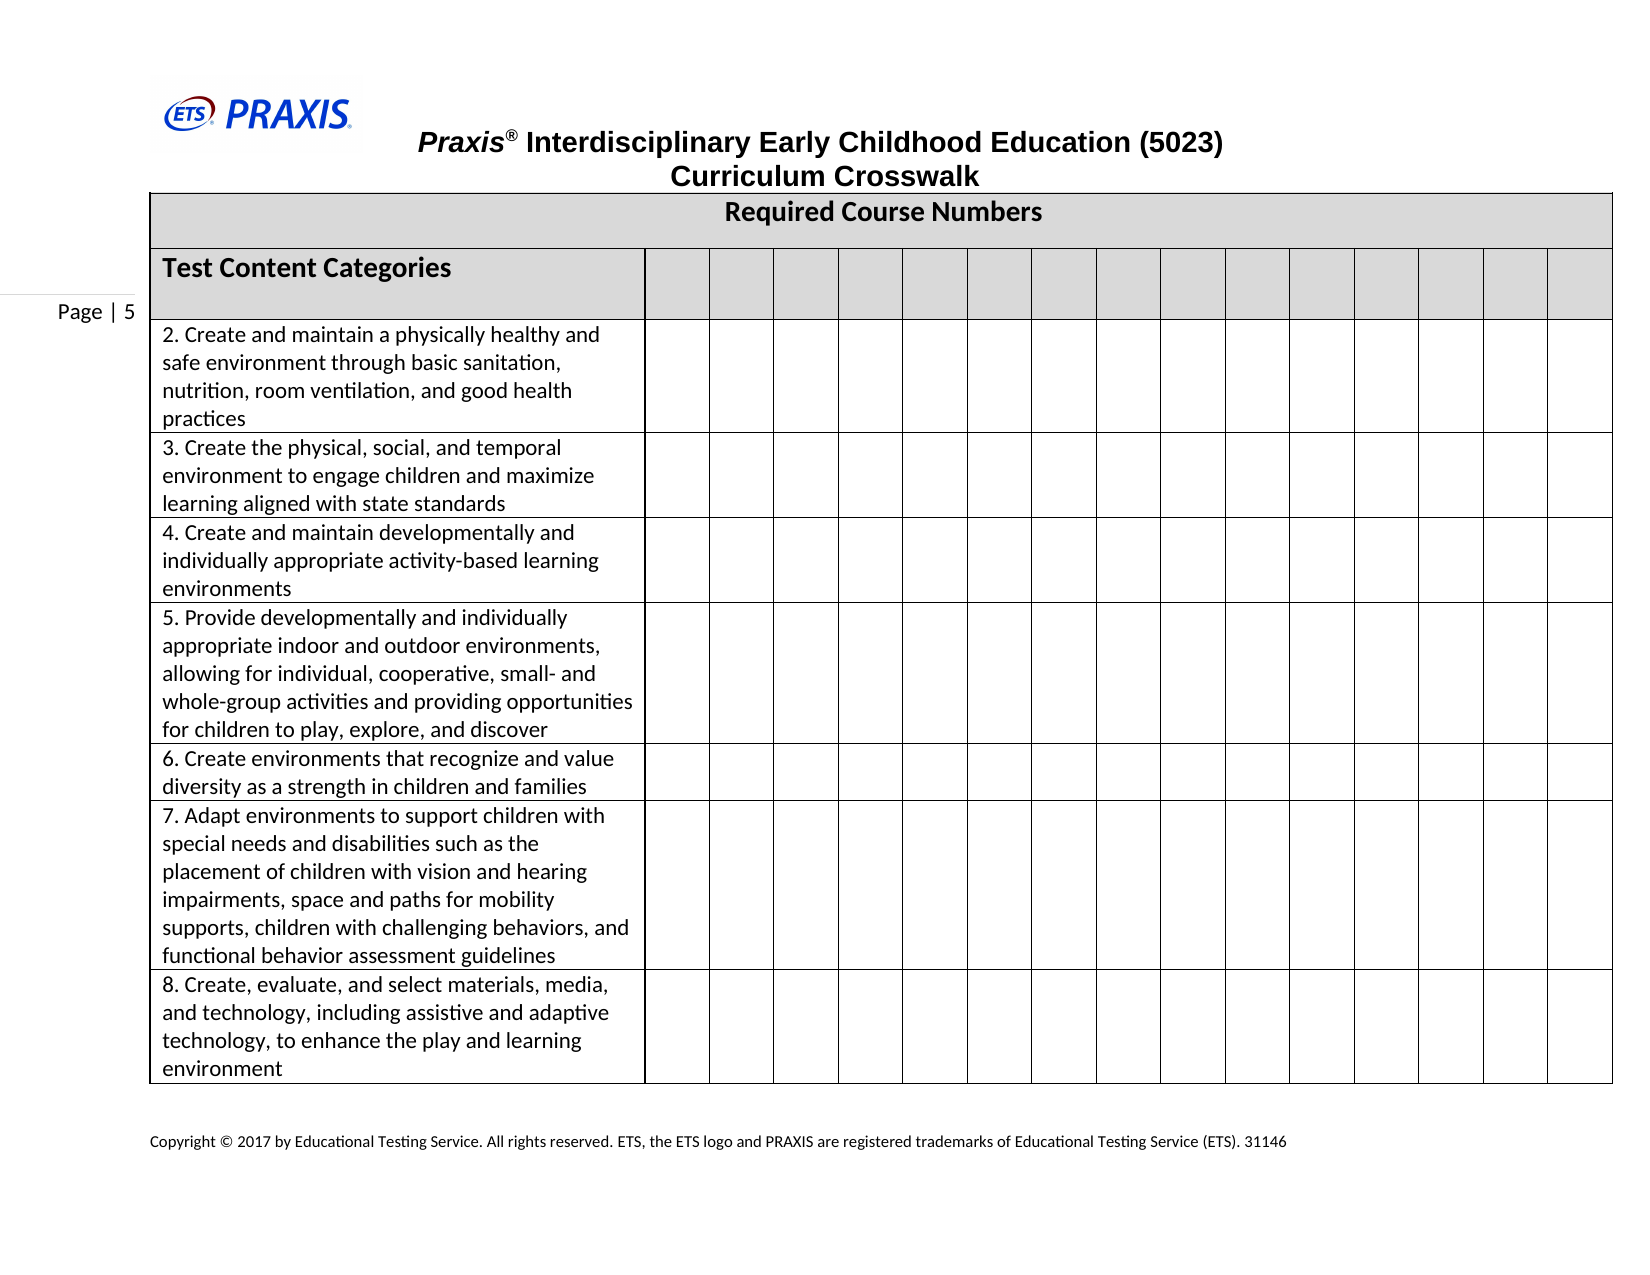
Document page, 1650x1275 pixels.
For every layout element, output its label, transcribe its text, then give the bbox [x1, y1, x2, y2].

table_cell [1548, 744, 1612, 800]
table_cell [1355, 320, 1418, 432]
table_cell [903, 744, 967, 800]
table_cell [646, 801, 709, 969]
table_cell [1161, 249, 1225, 319]
table_cell [839, 603, 902, 743]
table_cell [774, 970, 838, 1082]
table_cell [1355, 433, 1418, 517]
table_cell [1032, 320, 1096, 432]
table_cell [1161, 603, 1225, 743]
table_cell [1226, 249, 1289, 319]
table_cell [903, 970, 967, 1082]
table_cell [1290, 249, 1354, 319]
table_cell [710, 518, 773, 602]
table_cell [1161, 744, 1225, 800]
table_cell [1548, 320, 1612, 432]
table_header Required Course Numbers [151, 194, 1612, 248]
table_cell [1419, 801, 1483, 969]
table_cell [903, 433, 967, 517]
table_cell [1097, 433, 1160, 517]
table_cell 4. Create and maintain developmentally and individually appropriate activity-based learning environments [151, 518, 644, 602]
table_cell [1032, 249, 1096, 319]
table_cell [1226, 970, 1289, 1082]
table_cell [1161, 320, 1225, 432]
table_cell [710, 320, 773, 432]
table_cell [646, 518, 709, 602]
table_cell [1226, 603, 1289, 743]
table_cell [1484, 970, 1547, 1082]
table_cell [1419, 518, 1483, 602]
table_cell [1097, 249, 1160, 319]
table_cell 5. Provide developmentally and individually appropriate indoor and outdoor environments, allowing for individual, cooperative, small- and whole-group activities and providing opportunities for children to play, explore, and discover [151, 603, 644, 743]
table_cell [903, 603, 967, 743]
table_cell [839, 518, 902, 602]
table_cell [1419, 970, 1483, 1082]
table_cell [1290, 603, 1354, 743]
table_cell [1548, 249, 1612, 319]
table_cell [774, 518, 838, 602]
table_cell [968, 744, 1031, 800]
table_cell [1548, 801, 1612, 969]
table_cell [1032, 518, 1096, 602]
table_cell [968, 603, 1031, 743]
table_cell 3. Create the physical, social, and temporal environment to engage children and maximize learning aligned with state standards [151, 433, 644, 517]
table_cell [1484, 320, 1547, 432]
table_cell [1484, 433, 1547, 517]
table_cell [1548, 603, 1612, 743]
table_cell [1355, 518, 1418, 602]
table_cell [1355, 603, 1418, 743]
table_cell [646, 744, 709, 800]
table_cell [839, 433, 902, 517]
table_cell [774, 433, 838, 517]
table_cell [1290, 518, 1354, 602]
table_cell [1419, 249, 1483, 319]
table_cell [839, 970, 902, 1082]
table_cell [1226, 744, 1289, 800]
table_cell [710, 801, 773, 969]
table_cell [1226, 320, 1289, 432]
table_cell 6. Create environments that recognize and value diversity as a strength in children and families [151, 744, 644, 800]
table_cell [968, 518, 1031, 602]
table_cell [1097, 518, 1160, 602]
table_cell [903, 801, 967, 969]
table_cell [903, 249, 967, 319]
table_cell [1355, 744, 1418, 800]
table_cell [1097, 801, 1160, 969]
table_cell [1419, 320, 1483, 432]
table_cell [1290, 320, 1354, 432]
table_cell [968, 970, 1031, 1082]
table_cell Test Content Categories [151, 249, 644, 319]
table_cell [710, 970, 773, 1082]
table_cell [1290, 801, 1354, 969]
table_cell [1548, 433, 1612, 517]
table_cell [774, 249, 838, 319]
table_cell [646, 970, 709, 1082]
table_cell [1290, 970, 1354, 1082]
table_cell [1355, 801, 1418, 969]
table_cell [1484, 249, 1547, 319]
table_cell 7. Adapt environments to support children with special needs and disabilities such as the placement of children with vision and hearing impairments, space and paths for mobility supports, children with challenging behaviors, and functional behavior assessment guidelines [151, 801, 644, 969]
picture [150, 75, 364, 153]
table_cell [968, 433, 1031, 517]
table_cell [1226, 518, 1289, 602]
table_cell [1484, 801, 1547, 969]
table_cell [710, 249, 773, 319]
table_cell [839, 249, 902, 319]
table_cell [1097, 970, 1160, 1082]
table_cell [1032, 801, 1096, 969]
table_cell [646, 433, 709, 517]
table_cell [710, 744, 773, 800]
table_cell [1419, 603, 1483, 743]
table_cell [1355, 249, 1418, 319]
table_cell [1290, 433, 1354, 517]
table_cell [1097, 744, 1160, 800]
table_cell [968, 320, 1031, 432]
table_cell [839, 744, 902, 800]
table_cell [1290, 744, 1354, 800]
table_cell 8. Create, evaluate, and select materials, media, and technology, including assistive and adaptive technology, to enhance the play and learning environment [151, 970, 644, 1082]
table_cell [1032, 970, 1096, 1082]
table_cell [1419, 744, 1483, 800]
table_cell [1097, 603, 1160, 743]
table_cell [774, 801, 838, 969]
table_cell [1097, 320, 1160, 432]
table_cell [1548, 970, 1612, 1082]
table_cell [1548, 518, 1612, 602]
table_cell [1226, 433, 1289, 517]
table_cell [646, 249, 709, 319]
table_cell [1484, 518, 1547, 602]
table_cell 2. Create and maintain a physically healthy and safe environment through basic sanitation, nutrition, room ventilation, and good health practices [151, 320, 644, 432]
table_cell [839, 801, 902, 969]
table_cell [774, 603, 838, 743]
table_cell [1355, 970, 1418, 1082]
table_cell [839, 320, 902, 432]
table_cell [774, 744, 838, 800]
table_cell [1161, 518, 1225, 602]
table_cell [968, 801, 1031, 969]
table_cell [774, 320, 838, 432]
table_cell [1161, 970, 1225, 1082]
table_cell [903, 518, 967, 602]
table_cell [646, 320, 709, 432]
table_cell [1226, 801, 1289, 969]
table_cell [1032, 603, 1096, 743]
table_cell [1484, 603, 1547, 743]
table_cell [1161, 801, 1225, 969]
table_cell [968, 249, 1031, 319]
table_cell [646, 603, 709, 743]
table_cell [1161, 433, 1225, 517]
table_cell [1419, 433, 1483, 517]
table_cell [710, 433, 773, 517]
table_cell [903, 320, 967, 432]
table_cell [1484, 744, 1547, 800]
table_cell [1032, 433, 1096, 517]
table_cell [1032, 744, 1096, 800]
table_cell [710, 603, 773, 743]
